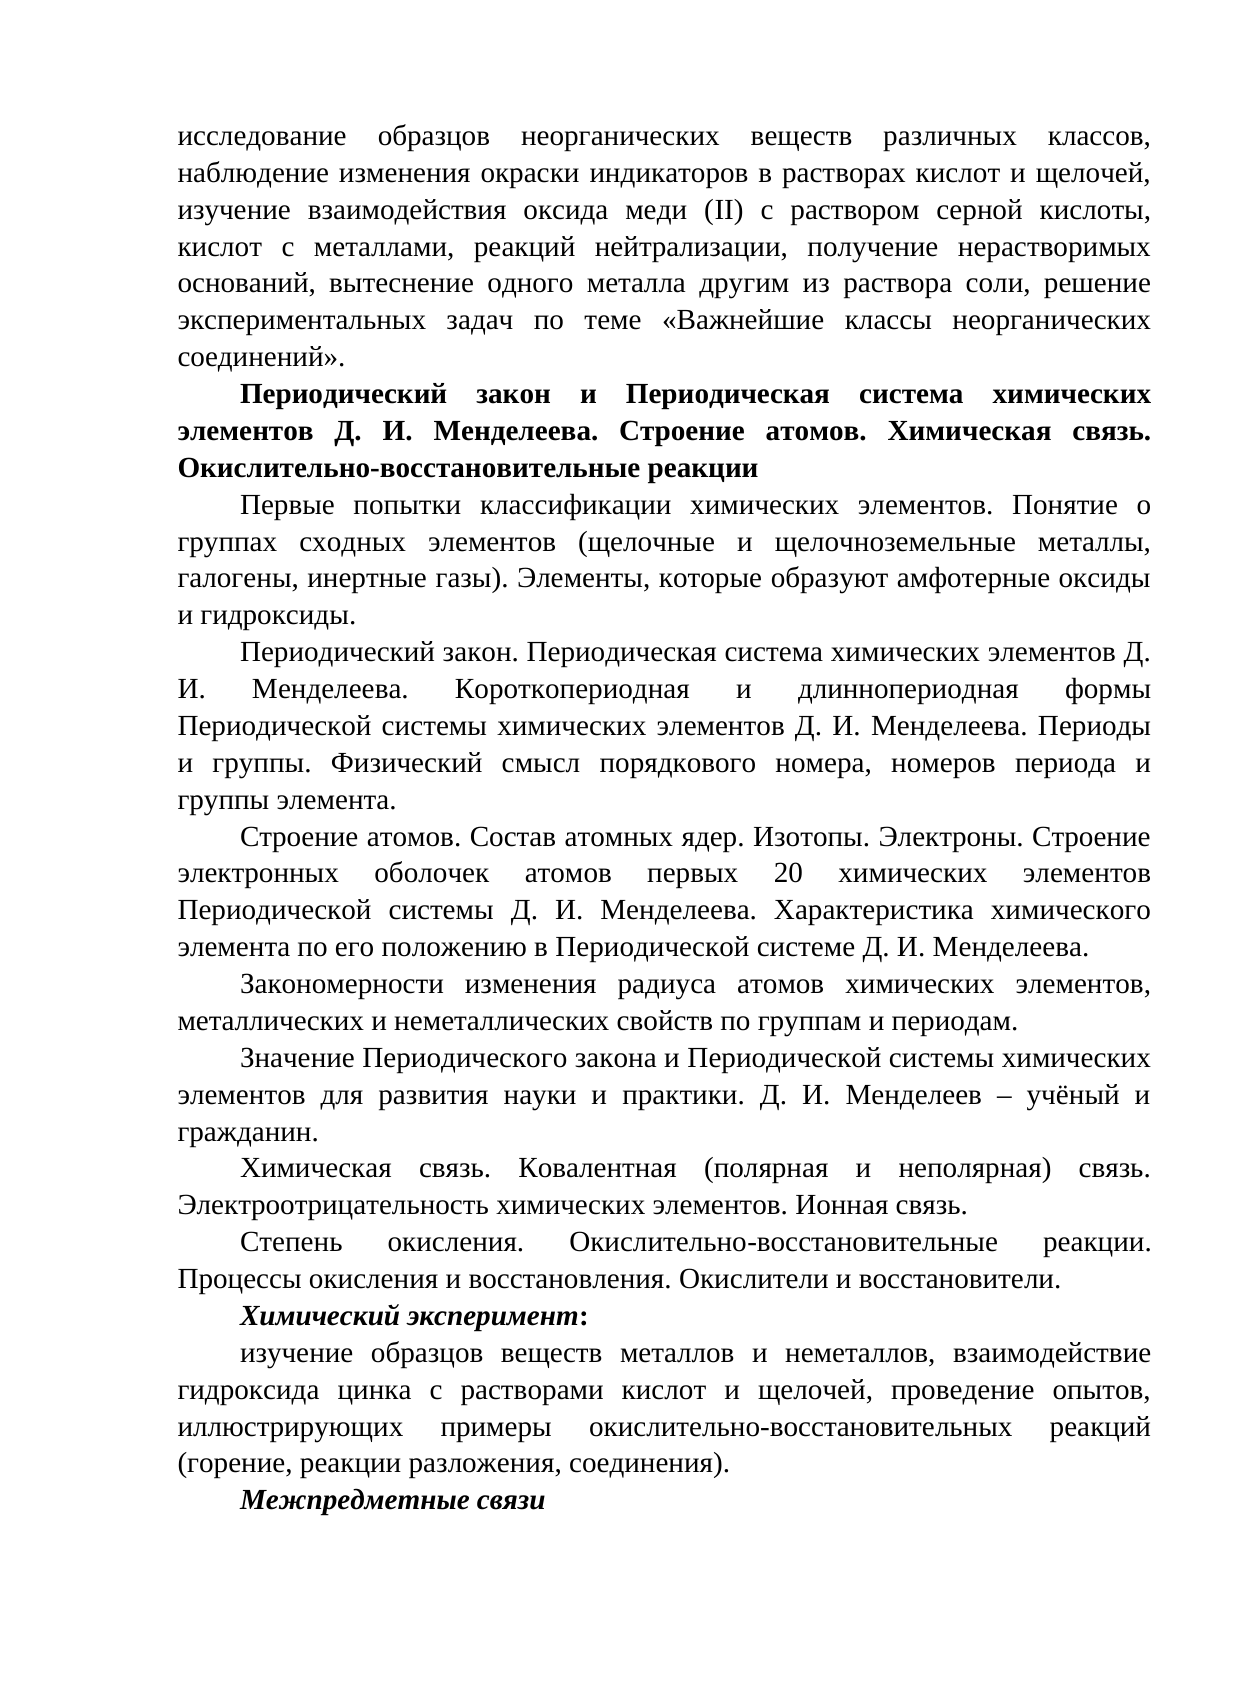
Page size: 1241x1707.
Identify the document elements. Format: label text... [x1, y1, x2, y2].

text Периодический закон и Периодическая система химических элементов Д. И. Менделеева. Строение атомов. Химическая связь. Окислительно-восстановительные реакции [177, 376, 1152, 483]
text Химический эксперимент: [177, 1298, 1152, 1332]
text Первые попытки классификации химических элементов. Понятие о группах сходных элементов (щелочные и щелочноземельные металлы, галогены, инертные газы). Элементы, которые образуют амфотерные оксиды и гидроксиды. [177, 487, 1152, 631]
text Строение атомов. Состав атомных ядер. Изотопы. Электроны. Строение электронных оболочек атомов первых 20 химических элементов Периодической системы Д. И. Менделеева. Характеристика химического элемента по его положению в Периодической системе Д. И. Менделеева. [177, 819, 1152, 963]
text Значение Периодического закона и Периодической системы химических элементов для развития науки и практики. Д. И. Менделеев – учёный и гражданин. [177, 1040, 1152, 1147]
text Закономерности изменения радиуса атомов химических элементов, металлических и неметаллических свойств по группам и периодам. [177, 966, 1152, 1037]
text Межпредметные связи [177, 1482, 1152, 1516]
text изучение образцов веществ металлов и неметаллов, взаимодействие гидроксида цинка с растворами кислот и щелочей, проведение опытов, иллюстрирующих примеры окислительно-восстановительных реакций (горение, реакции разложения, соединения). [177, 1335, 1152, 1479]
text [177, 118, 1152, 373]
text Периодический закон. Периодическая система химических элементов Д. И. Менделеева. Короткопериодная и длиннопериодная формы Периодической системы химических элементов Д. И. Менделеева. Периоды и группы. Физический смысл порядкового номера, номеров периода и группы элемента. [177, 634, 1152, 815]
text Степень окисления. Окислительно­-восстановительные реакции. Процессы окисления и восстановления. Окислители и восстановители. [177, 1224, 1152, 1295]
text Химическая связь. Ковалентная (полярная и неполярная) связь. Электроотрицательность химических элементов. Ионная связь. [177, 1151, 1152, 1221]
